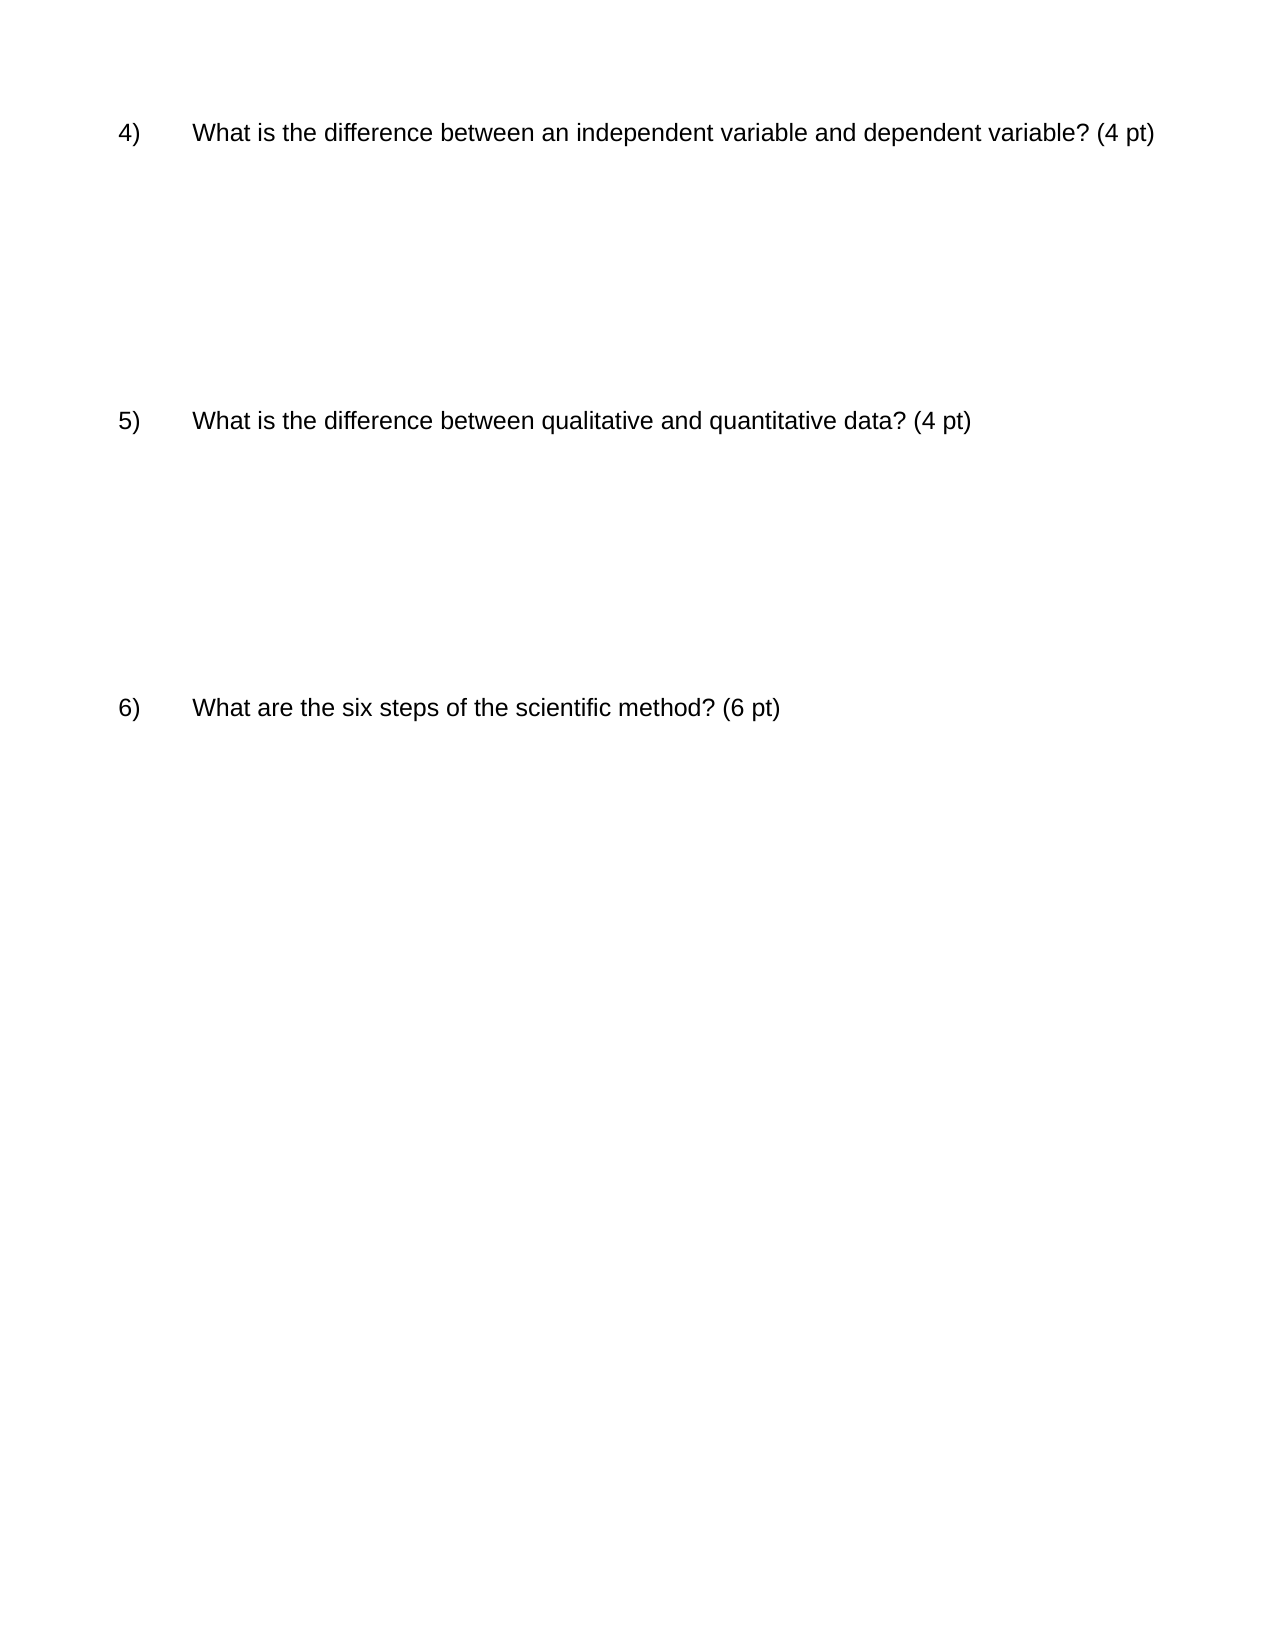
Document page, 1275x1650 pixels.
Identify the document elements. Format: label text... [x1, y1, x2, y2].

text 4) What is the difference between an independent variable and dependent variable? (4 pt) [118, 118, 1157, 147]
text 6) What are the six steps of the scientific method? (6 pt) [118, 693, 1157, 722]
text 5) What is the difference between qualitative and quantitative data? (4 pt) [118, 406, 1157, 434]
